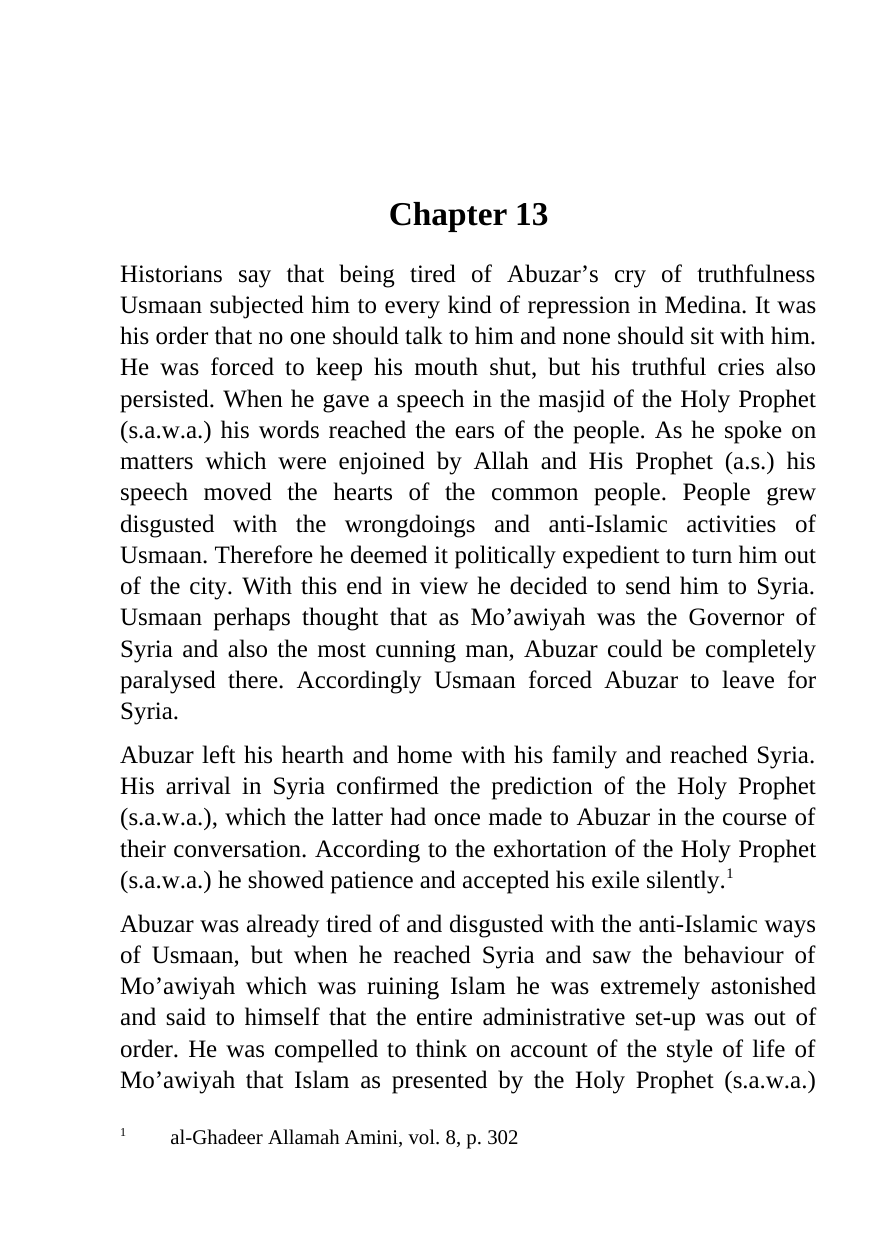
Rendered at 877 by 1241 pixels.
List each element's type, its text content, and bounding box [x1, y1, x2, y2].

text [120, 907, 817, 1094]
text Abuzar left his hearth and home with his family and reached Syria. His arrival in Syria confirmed the prediction of the Holy Prophet (s.a.w.a.), which the latter had once made to Abuzar in the course of their conversation. According to the exhortation of the Holy Prophet (s.a.w.a.) he showed patience and accepted his exile silently. [120, 738, 817, 894]
text Historians say that being tired of Abuzar’s cry of truthfulness Usmaan subjected him to every kind of repression in Medina. It was his order that no one should talk to him and none should sit with him. He was forced to keep his mouth shut, but his truthful cries also persisted. When he gave a speech in the masjid of the Holy Prophet (s.a.w.a.) his words reached the ears of the people. As he spoke on matters which were enjoined by Allah and His Prophet (a.s.) his speech moved the hearts of the common people. People grew disgusted with the wrongdoings and anti-Islamic activities of Usmaan. Therefore he deemed it politically expedient to turn him out of the city. With this end in view he decided to send him to Syria. Usmaan perhaps thought that as Mo’awiyah was the Governor of Syria and also the most cunning man, Abuzar could be completely paralysed there. Accordingly Usmaan forced Abuzar to leave for Syria. [120, 257, 817, 726]
subtitle Chapter 13 [120, 194, 817, 232]
